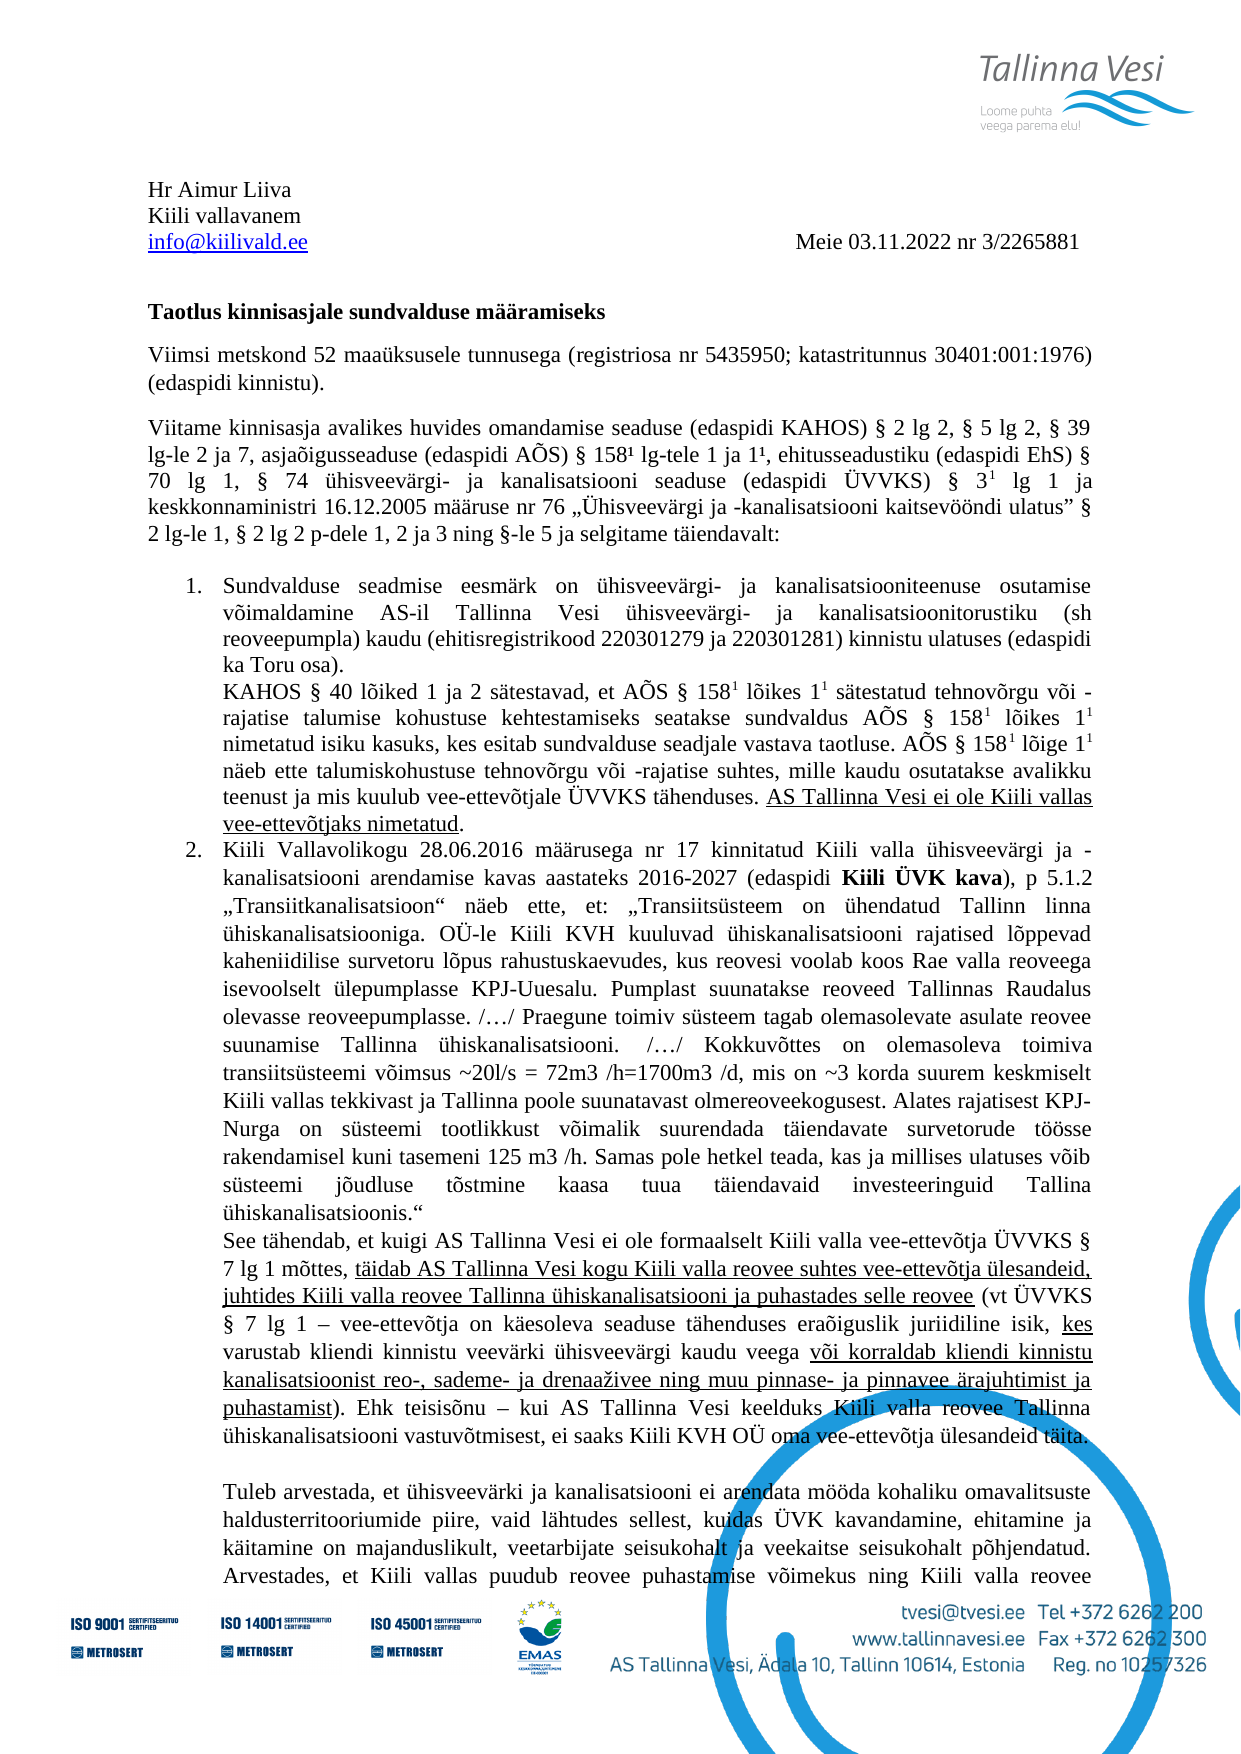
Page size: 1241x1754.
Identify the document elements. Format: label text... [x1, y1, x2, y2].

text Hr Aimur Liiva [148, 176, 1093, 202]
picture [969, 41, 1198, 148]
text Taotlus kinnisasjale sundvalduse määramiseks [148, 298, 1093, 324]
text Viitame kinnisasja avalikes huvides omandamise seaduse (edaspidi KAHOS) § 2 lg 2, § 5 lg 2, § 39 lg-le 2 ja 7, asjaõigusseaduse (edaspidi AÕS) § 158¹ lg-tele 1 ja 1¹, ehitusseadustiku (edaspidi EhS) § 70 lg 1, § 74 ühisveevärgi- ja kanalisatsiooni seaduse (edaspidi ÜVVKS) § 31 lg 1 ja keskkonnaministri 16.12.2005 määruse nr 76 „Ühisveevärgi ja -kanalisatsiooni kaitsevööndi ulatus” § 2 lg-le 1, § 2 lg 2 p-dele 1, 2 ja 3 ning §-le 5 ja selgitame täiendavalt: [148, 414, 1093, 546]
list See tähendab, et kuigi AS Tallinna Vesi ei ole formaalselt Kiili valla vee-ettevõtja ÜVVKS § 7 lg 1 mõttes, täidab AS Tallinna Vesi kogu Kiili valla reovee suhtes vee-ettevõtja ülesandeid, juhtides Kiili valla reovee Tallinna ühiskanalisatsiooni ja puhastades selle reovee (vt ÜVVKS § 7 lg 1 – vee-ettevõtja on käesoleva seaduse tähenduses eraõiguslik juriidiline isik, kes varustab kliendi kinnistu veevärki ühisveevärgi kaudu veega või korraldab kliendi kinnistu kanalisatsioonist reo-, sademe- ja drenaaživee ning muu pinnase- ja pinnavee ärajuhtimist ja puhastamist). Ehk teisisõnu – kui AS Tallinna Vesi keelduks Kiili valla reovee Tallinna ühiskanalisatsiooni vastuvõtmisest, ei saaks Kiili KVH OÜ oma vee-ettevõtja ülesandeid täita. [223, 1227, 1093, 1448]
text info@kiilivald.ee Meie 03.11.2022 nr 3/2265881 [148, 228, 1093, 255]
text Viimsi metskond 52 maaüksusele tunnusega (registriosa nr 5435950; katastritunnus 30401:001:1976) (edaspidi kinnistu). [148, 341, 1093, 396]
list KAHOS § 40 lõiked 1 ja 2 sätestavad, et AÕS § 1581 lõikes 11 sätestatud tehnovõrgu või -rajatise talumise kohustuse kehtestamiseks seatakse sundvaldus AÕS § 1581 lõikes 11 nimetatud isiku kasuks, kes esitab sundvalduse seadjale vastava taotluse. AÕS § 1581 lõige 11 näeb ette talumiskohustuse tehnovõrgu või -rajatise suhtes, mille kaudu osutatakse avalikku teenust ja mis kuulub vee-ettevõtjale ÜVVKS tähenduses. AS Tallinna Vesi ei ole Kiili vallas vee-ettevõtjaks nimetatud. [223, 678, 1093, 836]
picture [516, 1597, 562, 1675]
picture [207, 1598, 342, 1675]
list Kiili Vallavolikogu 28.06.2016 määrusega nr 17 kinnitatud Kiili valla ühisveevärgi ja -kanalisatsiooni arendamise kavas aastateks 2016-2027 (edaspidi Kiili ÜVK kava), p 5.1.2 „Transiitkanalisatsioon“ näeb ette, et: „Transiitsüsteem on ühendatud Tallinn linna ühiskanalisatsiooniga. OÜ-le Kiili KVH kuuluvad ühiskanalisatsiooni rajatised lõppevad kaheniidilise survetoru lõpus rahustuskaevudes, kus reovesi voolab koos Rae valla reoveega isevoolselt ülepumplasse KPJ-Uuesalu. Pumplast suunatakse reoveed Tallinnas Raudalus olevasse reoveepumplasse. /…/ Praegune toimiv süsteem tagab olemasolevate asulate reovee suunamise Tallinna ühiskanalisatsiooni. /…/ Kokkuvõttes on olemasoleva toimiva transiitsüsteemi võimsus ~20l/s = 72m3 /h=1700m3 /d, mis on ~3 korda suurem keskmiselt Kiili vallas tekkivast ja Tallinna poole suunatavast olmereoveekogusest. Alates rajatisest KPJ-Nurga on süsteemi tootlikkust võimalik suurendada täiendavate survetorude töösse rakendamisel kuni tasemeni 125 m3 /h. Samas pole hetkel teada, kas ja millises ulatuses võib süsteemi jõudluse tõstmine kaasa tuua täiendavaid investeeringuid Tallina ühiskanalisatsioonis.“ [185, 836, 1093, 1225]
list Sundvalduse seadmise eesmärk on ühisveevärgi- ja kanalisatsiooniteenuse osutamise võimaldamine AS-il Tallinna Vesi ühisveevärgi- ja kanalisatsioonitorustiku (sh reoveepumpla) kaudu (ehitisregistrikood 220301279 ja 220301281) kinnistu ulatuses (edaspidi ka Toru osa). [185, 572, 1093, 678]
text Kiili vallavanem [148, 202, 1093, 228]
picture [56, 1598, 192, 1676]
picture [603, 1131, 1241, 1754]
picture [356, 1598, 492, 1675]
